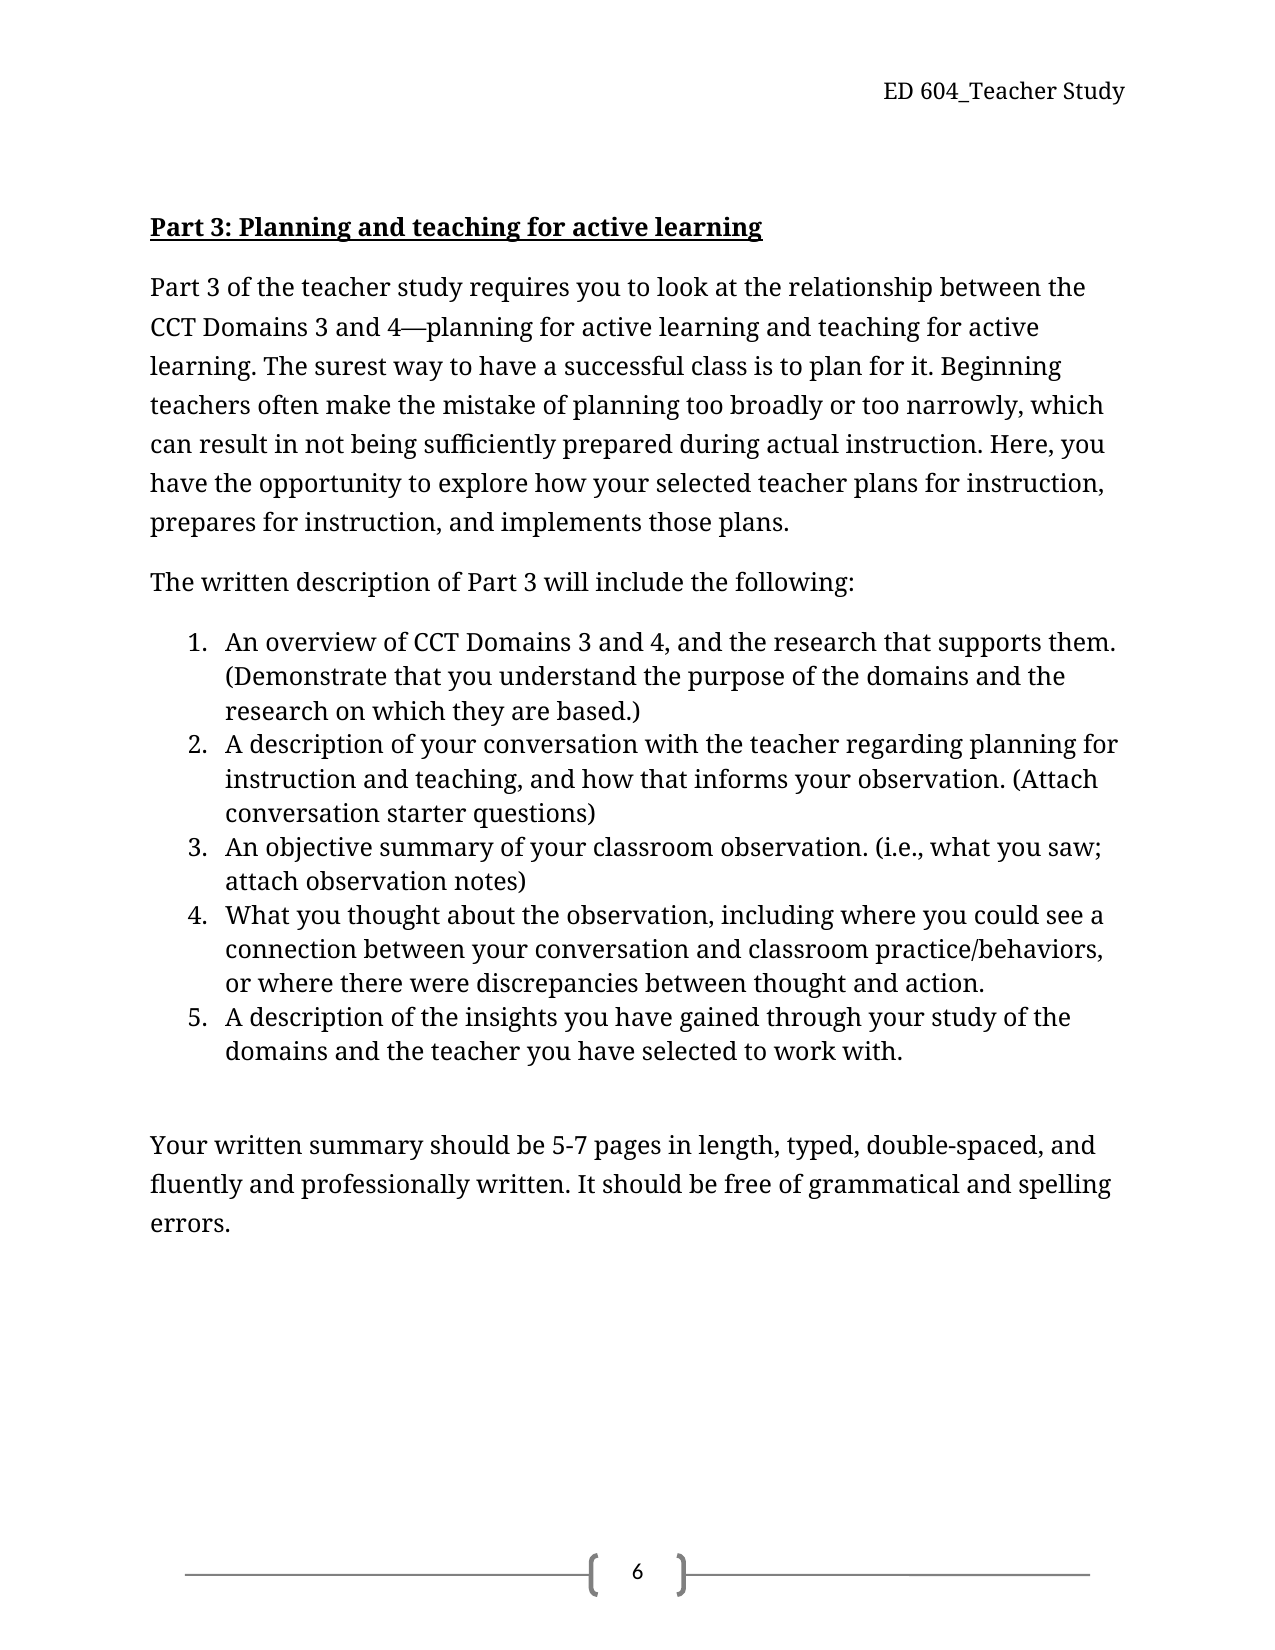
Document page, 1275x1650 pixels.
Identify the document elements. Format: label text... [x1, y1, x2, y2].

list What you thought about the observation, including where you could see a connection between your conversation and classroom practice/behaviors, or where there were discrepancies between thought and action. [187, 897, 1125, 1000]
list An objective summary of your classroom observation. (i.e., what you saw; attach observation notes) [187, 829, 1125, 897]
list An overview of CCT Domains 3 and 4, and the research that supports them. (Demonstrate that you understand the purpose of the domains and the research on which they are based.) [187, 625, 1125, 727]
list A description of the insights you have gained through your study of the domains and the teacher you have selected to work with. [187, 1000, 1125, 1068]
text Your written summary should be 5-7 pages in length, typed, double-spaced, and fluently and professionally written. It should be free of grammatical and spelling errors. [150, 1128, 1125, 1240]
text The written description of Part 3 will include the following: [150, 565, 1125, 599]
text Part 3: Planning and teaching for active learning [150, 210, 1125, 244]
text Part 3 of the teacher study requires you to look at the relationship between the CCT Domains 3 and 4—planning for active learning and teaching for active learning. The surest way to have a successful class is to plan for it. Beginning teachers often make the mistake of planning too broadly or too narrowly, which can result in not being sufficiently prepared during actual instruction. Here, you have the opportunity to explore how your selected teacher plans for instruction, prepares for instruction, and implements those plans. [150, 270, 1125, 539]
list A description of your conversation with the teacher regarding planning for instruction and teaching, and how that informs your observation. (Attach conversation starter questions) [187, 727, 1125, 829]
